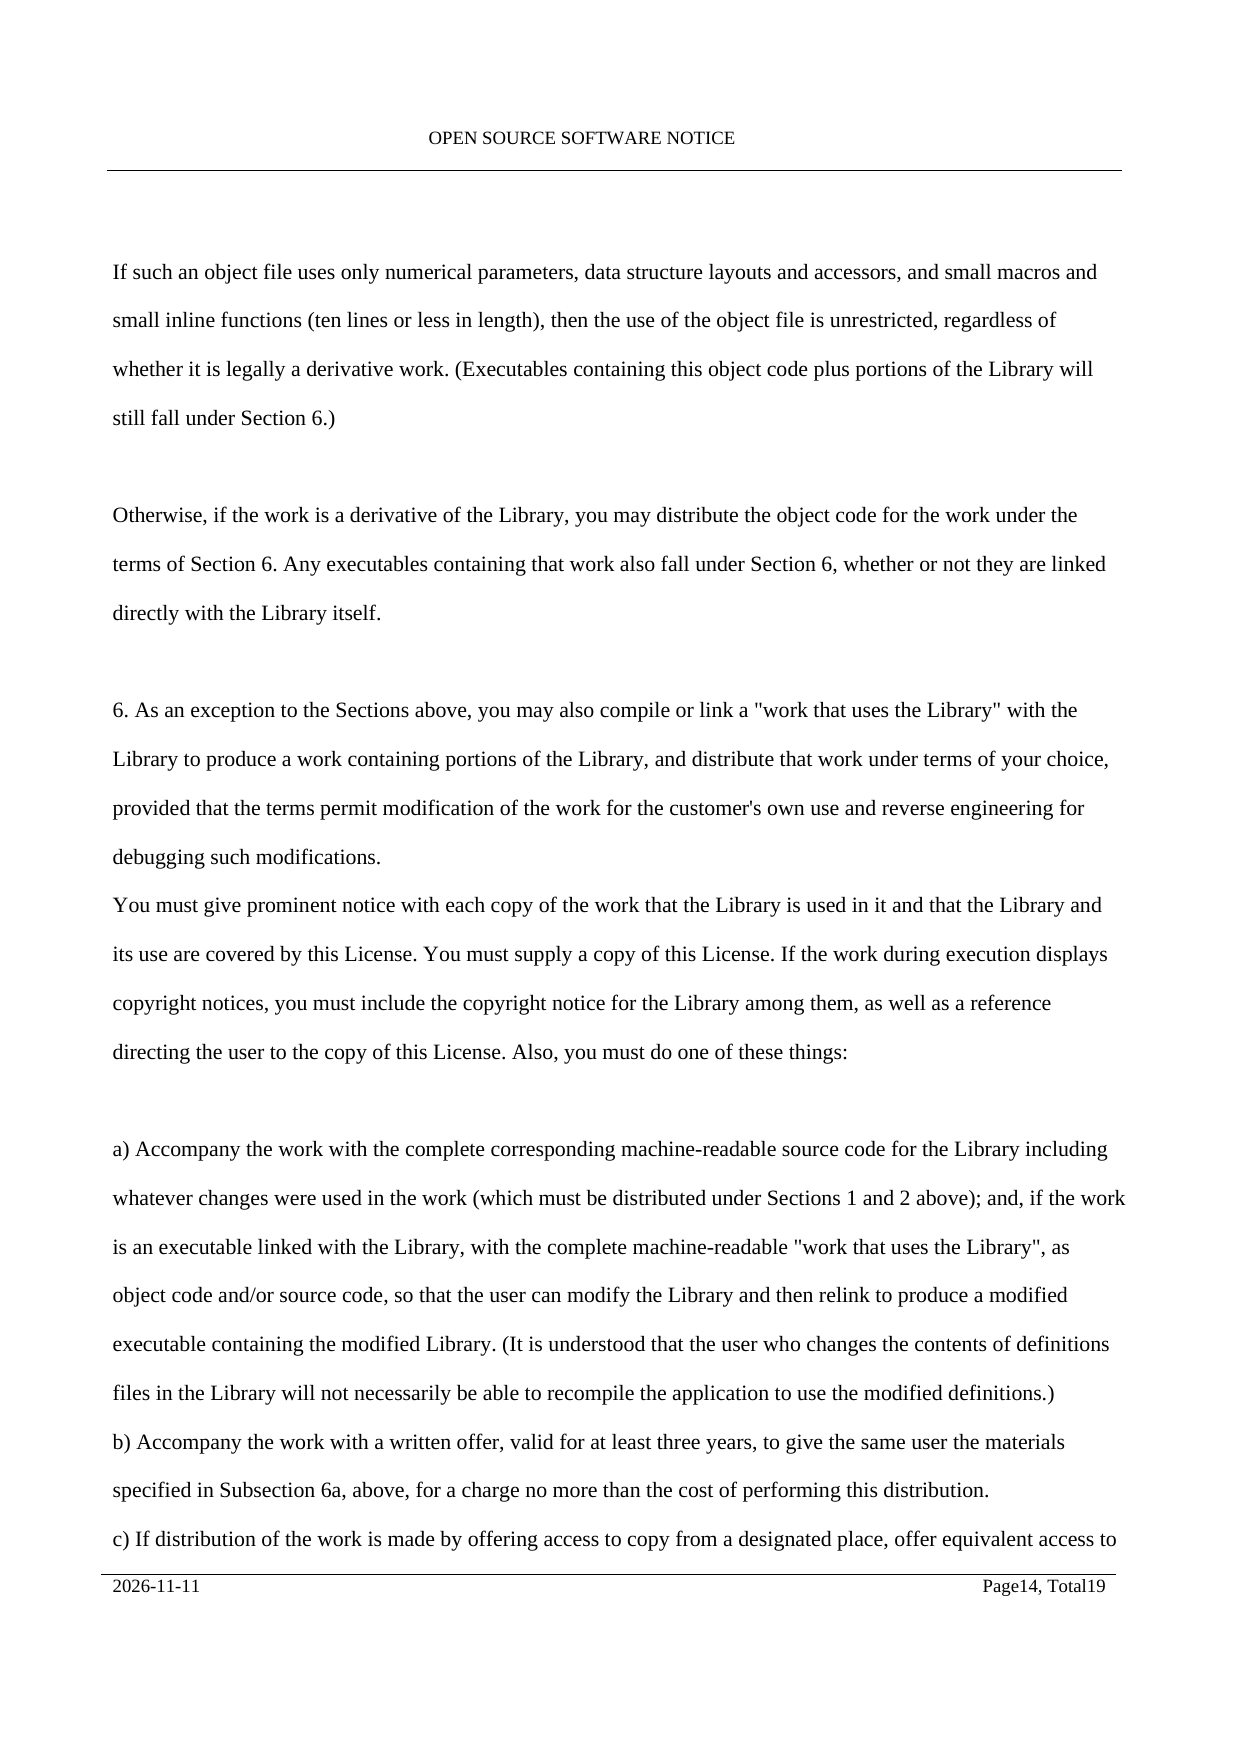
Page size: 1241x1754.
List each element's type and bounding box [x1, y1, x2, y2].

text [112, 206, 1128, 1555]
